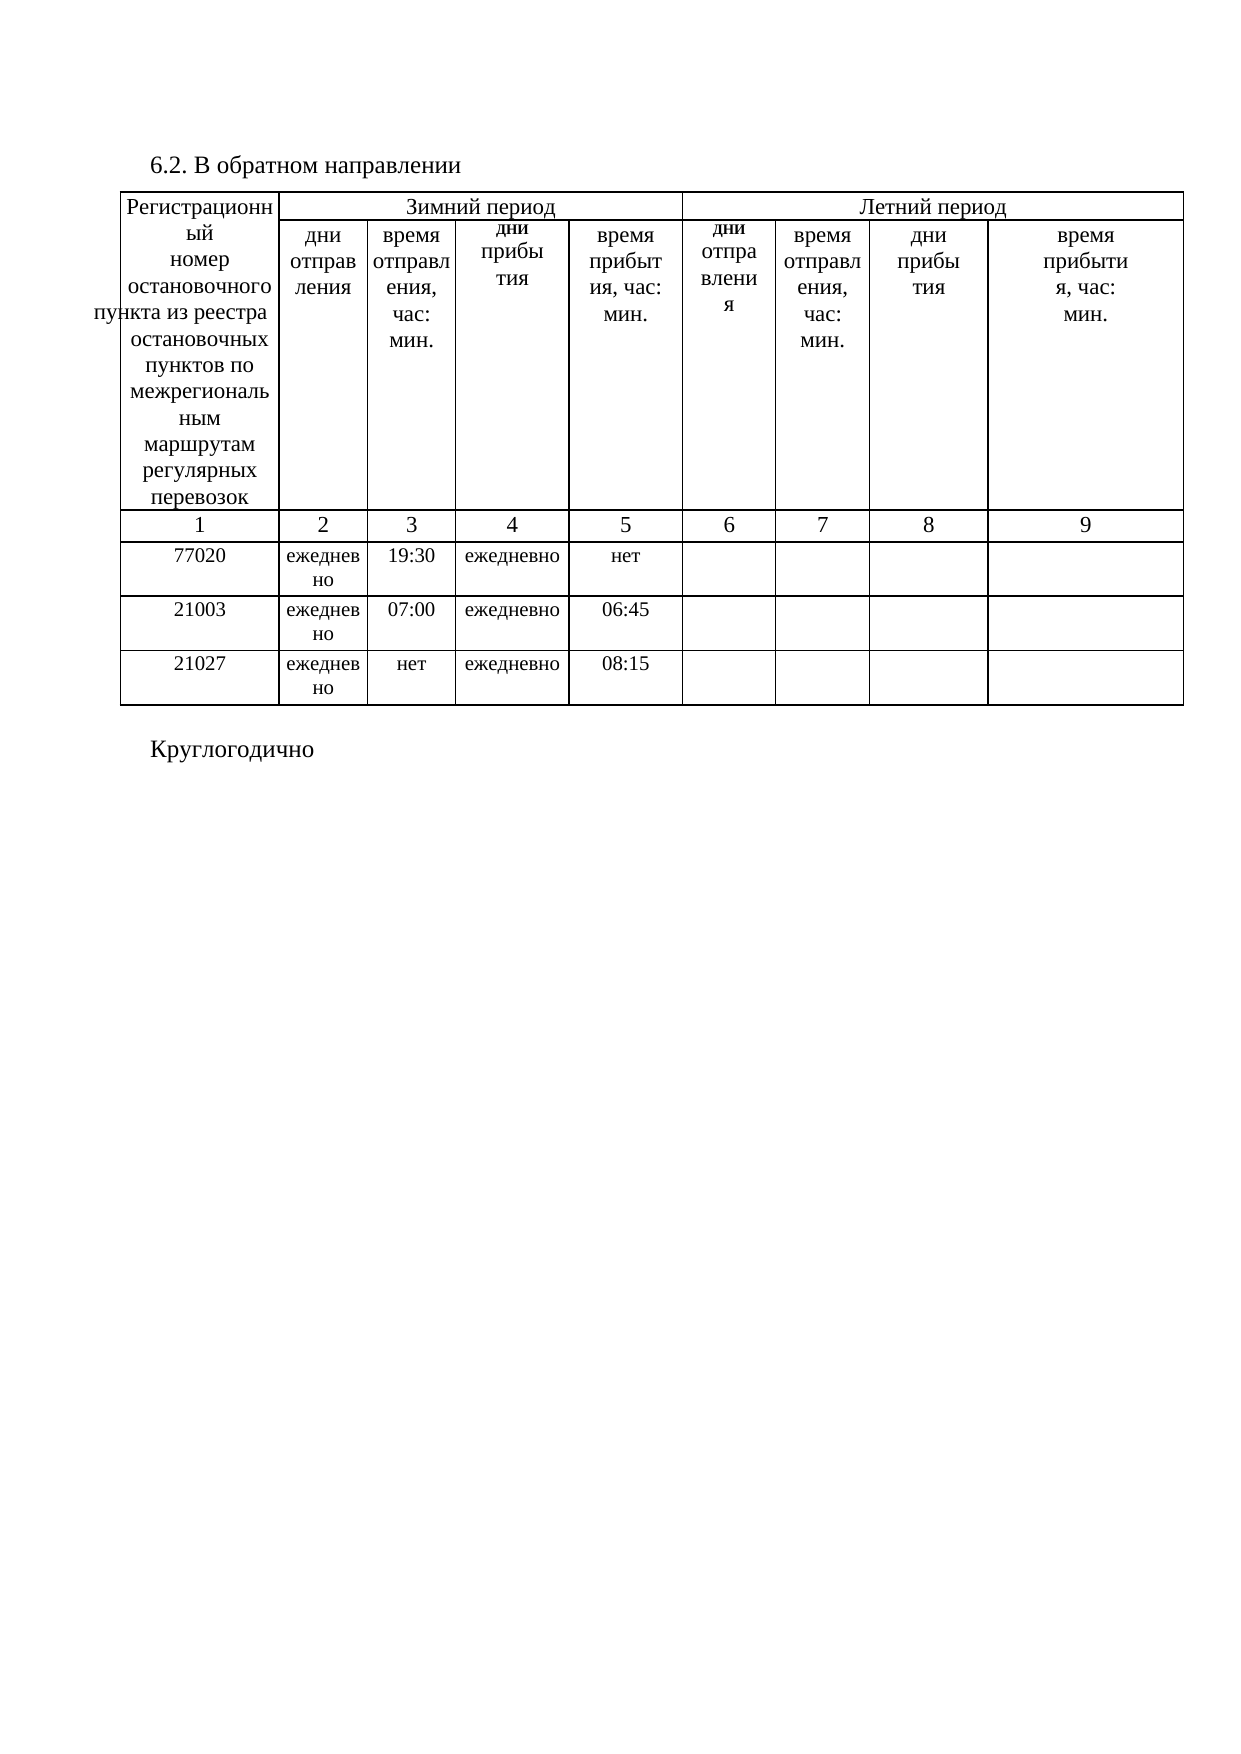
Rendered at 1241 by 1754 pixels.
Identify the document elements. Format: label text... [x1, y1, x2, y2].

table_cell дни отправ ления [280, 221, 367, 509]
table_cell [776, 651, 869, 704]
table_cell 07:00 [368, 597, 455, 650]
table_cell 21003 [121, 597, 278, 650]
table_cell [870, 651, 987, 704]
table_cell 19:30 [368, 543, 455, 595]
table_cell 9 [989, 511, 1183, 541]
table_cell 7 [776, 511, 869, 541]
table_header Летний период [683, 193, 1183, 219]
table_cell нет [368, 651, 455, 704]
table_cell 06:45 [570, 597, 682, 650]
table_cell [683, 543, 775, 595]
table_cell 08:15 [570, 651, 682, 704]
table_cell ежедневно [456, 597, 568, 650]
table_cell ежедневно [280, 597, 367, 650]
table_cell 1 [121, 511, 278, 541]
table_cell время прибыти я, час: мин. [989, 221, 1183, 509]
table_cell [989, 651, 1183, 704]
table_cell ежедневно [456, 543, 568, 595]
table_cell ДНИ отпра влени я [683, 221, 775, 509]
text Круглогодично [150, 734, 1090, 763]
table_cell [989, 597, 1183, 650]
table_cell [683, 651, 775, 704]
table_cell ДНИ прибы тия [456, 221, 568, 509]
table_cell [989, 543, 1183, 595]
table_cell 8 [870, 511, 987, 541]
table_cell ежедневно [456, 651, 568, 704]
text 6.2. В обратном направлении [150, 150, 1090, 179]
table_cell ежедневно [280, 543, 367, 595]
table_cell [683, 597, 775, 650]
table_cell время отправл ения, час: мин. [776, 221, 869, 509]
table_cell 2 [280, 511, 367, 541]
table_cell время отправл ения, час: мин. [368, 221, 455, 509]
table_cell 6 [683, 511, 775, 541]
table_cell время прибыт ия, час: мин. [570, 221, 682, 509]
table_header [121, 193, 278, 509]
table_cell [870, 543, 987, 595]
table_cell нет [570, 543, 682, 595]
table_cell ежедневно [280, 651, 367, 704]
table_cell 21027 [121, 651, 278, 704]
table_cell [776, 597, 869, 650]
table_cell 3 [368, 511, 455, 541]
table_cell дни прибы тия [870, 221, 987, 509]
table_cell 77020 [121, 543, 278, 595]
table_header Зимний период [280, 193, 682, 219]
table_cell 5 [570, 511, 682, 541]
table_cell [870, 597, 987, 650]
table_cell 4 [456, 511, 568, 541]
table_cell [776, 543, 869, 595]
